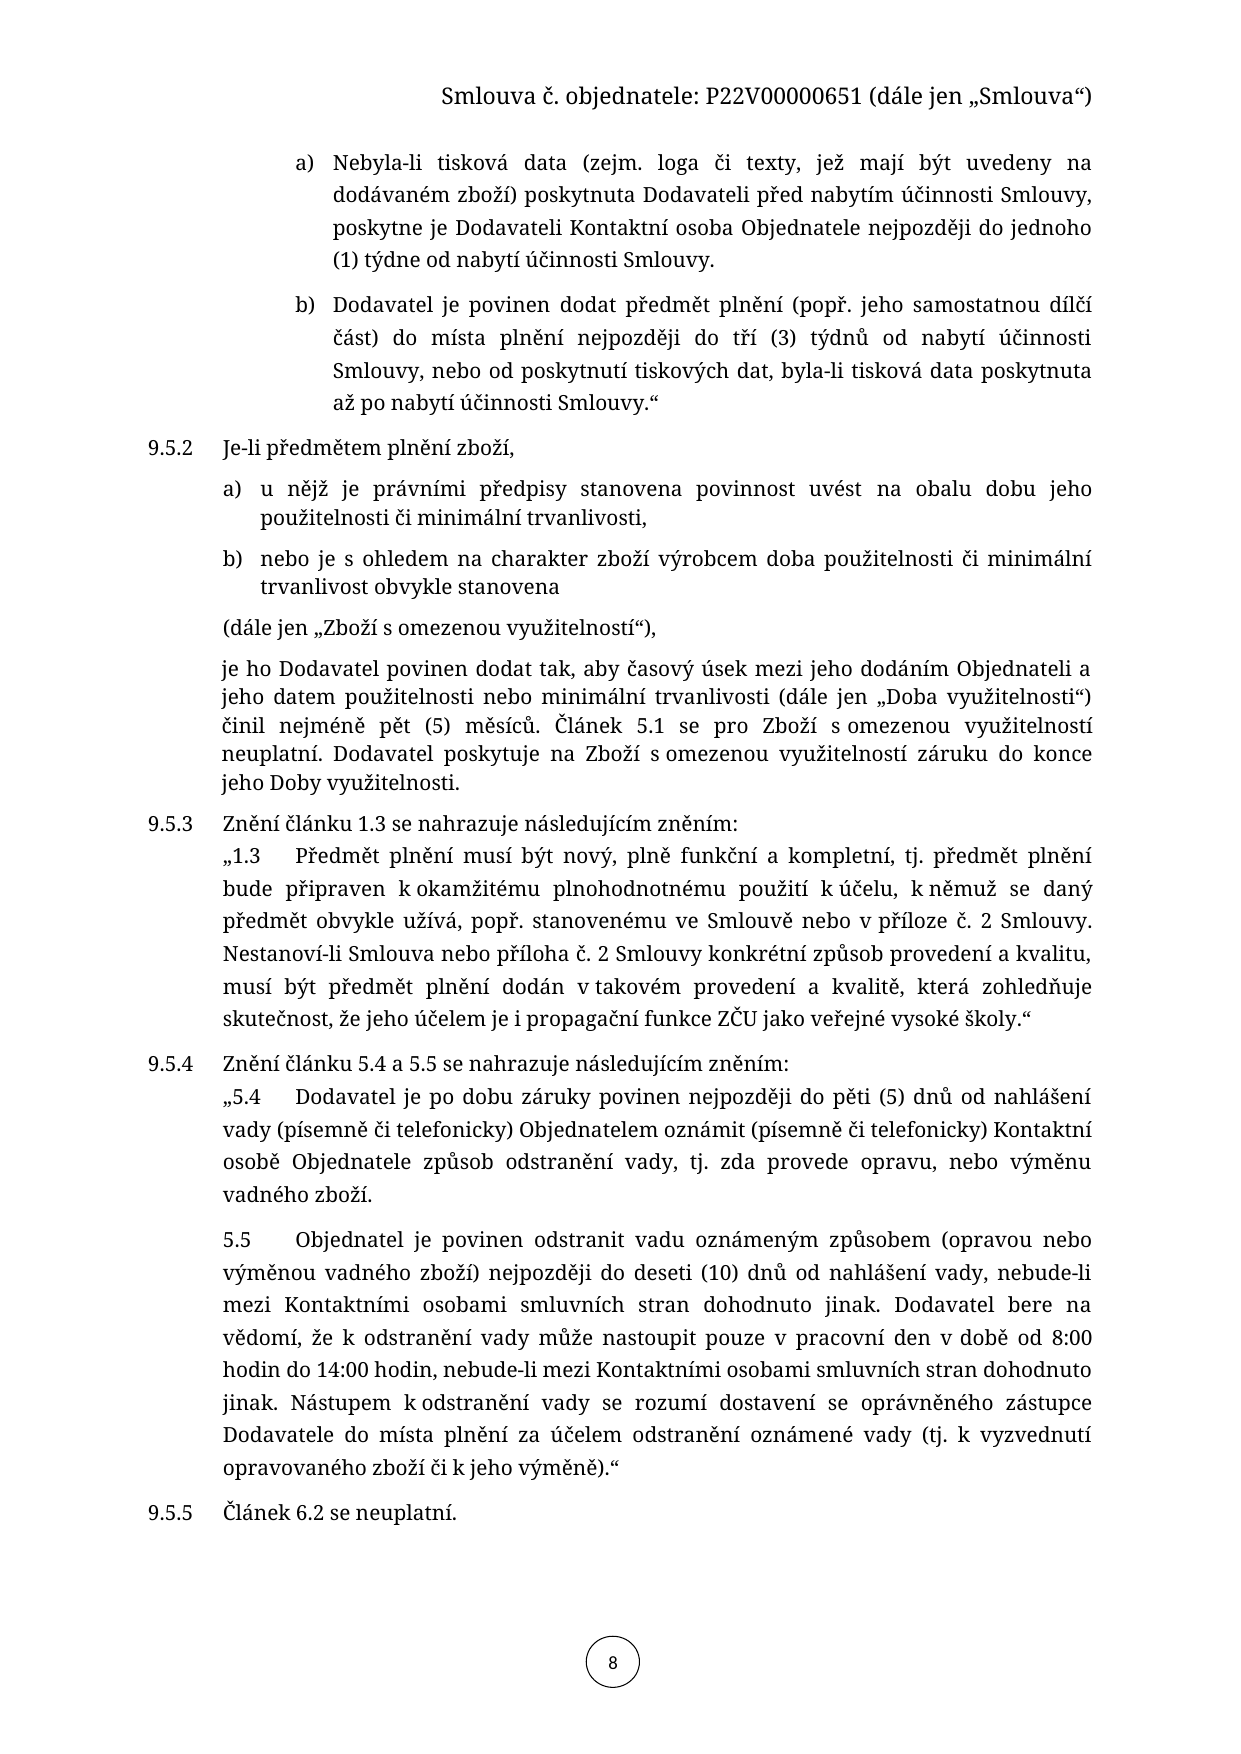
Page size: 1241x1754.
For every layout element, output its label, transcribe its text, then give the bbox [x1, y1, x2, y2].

list 5.5 Objednatel je povinen odstranit vadu oznámeným způsobem (opravou nebo výměnou vadného zboží) nejpozději do deseti (10) dnů od nahlášení vady, nebude-li mezi Kontaktními osobami smluvních stran dohodnuto jinak. Dodavatel bere na vědomí, že k odstranění vady může nastoupit pouze v pracovní den v době od 8:00 hodin do 14:00 hodin, nebude-li mezi Kontaktními osobami smluvních stran dohodnuto jinak. Nástupem k odstranění vady se rozumí dostavení se oprávněného zástupce Dodavatele do místa plnění za účelem odstranění oznámené vady (tj. k vyzvednutí opravovaného zboží či k jeho výměně).“ [223, 1225, 1093, 1482]
text (dále jen „Zboží s omezenou využitelností“), [223, 613, 1093, 642]
list Nebyla-li tisková data (zejm. loga či texty, jež mají být uvedeny na dodávaném zboží) poskytnuta Dodavateli před nabytím účinnosti Smlouvy, poskytne je Dodavateli Kontaktní osoba Objednatele nejpozději do jednoho (1) týdne od nabytí účinnosti Smlouvy. [295, 148, 1093, 274]
list Dodavatel je povinen dodat předmět plnění (popř. jeho samostatnou dílčí část) do místa plnění nejpozději do tří (3) týdnů od nabytí účinnosti Smlouvy, nebo od poskytnutí tiskových dat, byla-li tisková data poskytnuta až po nabytí účinnosti Smlouvy.“ [295, 291, 1093, 417]
list Je-li předmětem plnění zboží, [148, 433, 1093, 462]
list nebo je s ohledem na charakter zboží výrobcem doba použitelnosti či minimální trvanlivost obvykle stanovena [223, 544, 1093, 601]
list Znění článku 1.3 se nahrazuje následujícím zněním: [148, 809, 1093, 837]
list Znění článku 5.4 a 5.5 se nahrazuje následujícím zněním: [148, 1049, 1093, 1078]
list u nějž je právními předpisy stanovena povinnost uvést na obalu dobu jeho použitelnosti či minimální trvanlivosti, [223, 474, 1093, 531]
list Článek 6.2 se neuplatní. [148, 1498, 1093, 1527]
list „1.3 Předmět plnění musí být nový, plně funkční a kompletní, tj. předmět plnění bude připraven k okamžitému plnohodnotnému použití k účelu, k němuž se daný předmět obvykle užívá, popř. stanovenému ve Smlouvě nebo v příloze č. 2 Smlouvy. Nestanoví-li Smlouva nebo příloha č. 2 Smlouvy konkrétní způsob provedení a kvalitu, musí být předmět plnění dodán v takovém provedení a kvalitě, která zohledňuje skutečnost, že jeho účelem je i propagační funkce ZČU jako veřejné vysoké školy.“ [223, 841, 1093, 1033]
text je ho Dodavatel povinen dodat tak, aby časový úsek mezi jeho dodáním Objednateli a jeho datem použitelnosti nebo minimální trvanlivosti (dále jen „Doba využitelnosti“) činil nejméně pět (5) měsíců. Článek 5.1 se pro Zboží s omezenou využitelností neuplatní. Dodavatel poskytuje na Zboží s omezenou využitelností záruku do konce jeho Doby využitelnosti. [221, 654, 1093, 796]
list „5.4 Dodavatel je po dobu záruky povinen nejpozději do pěti (5) dnů od nahlášení vady (písemně či telefonicky) Objednatelem oznámit (písemně či telefonicky) Kontaktní osobě Objednatele způsob odstranění vady, tj. zda provede opravu, nebo výměnu vadného zboží. [223, 1082, 1093, 1208]
